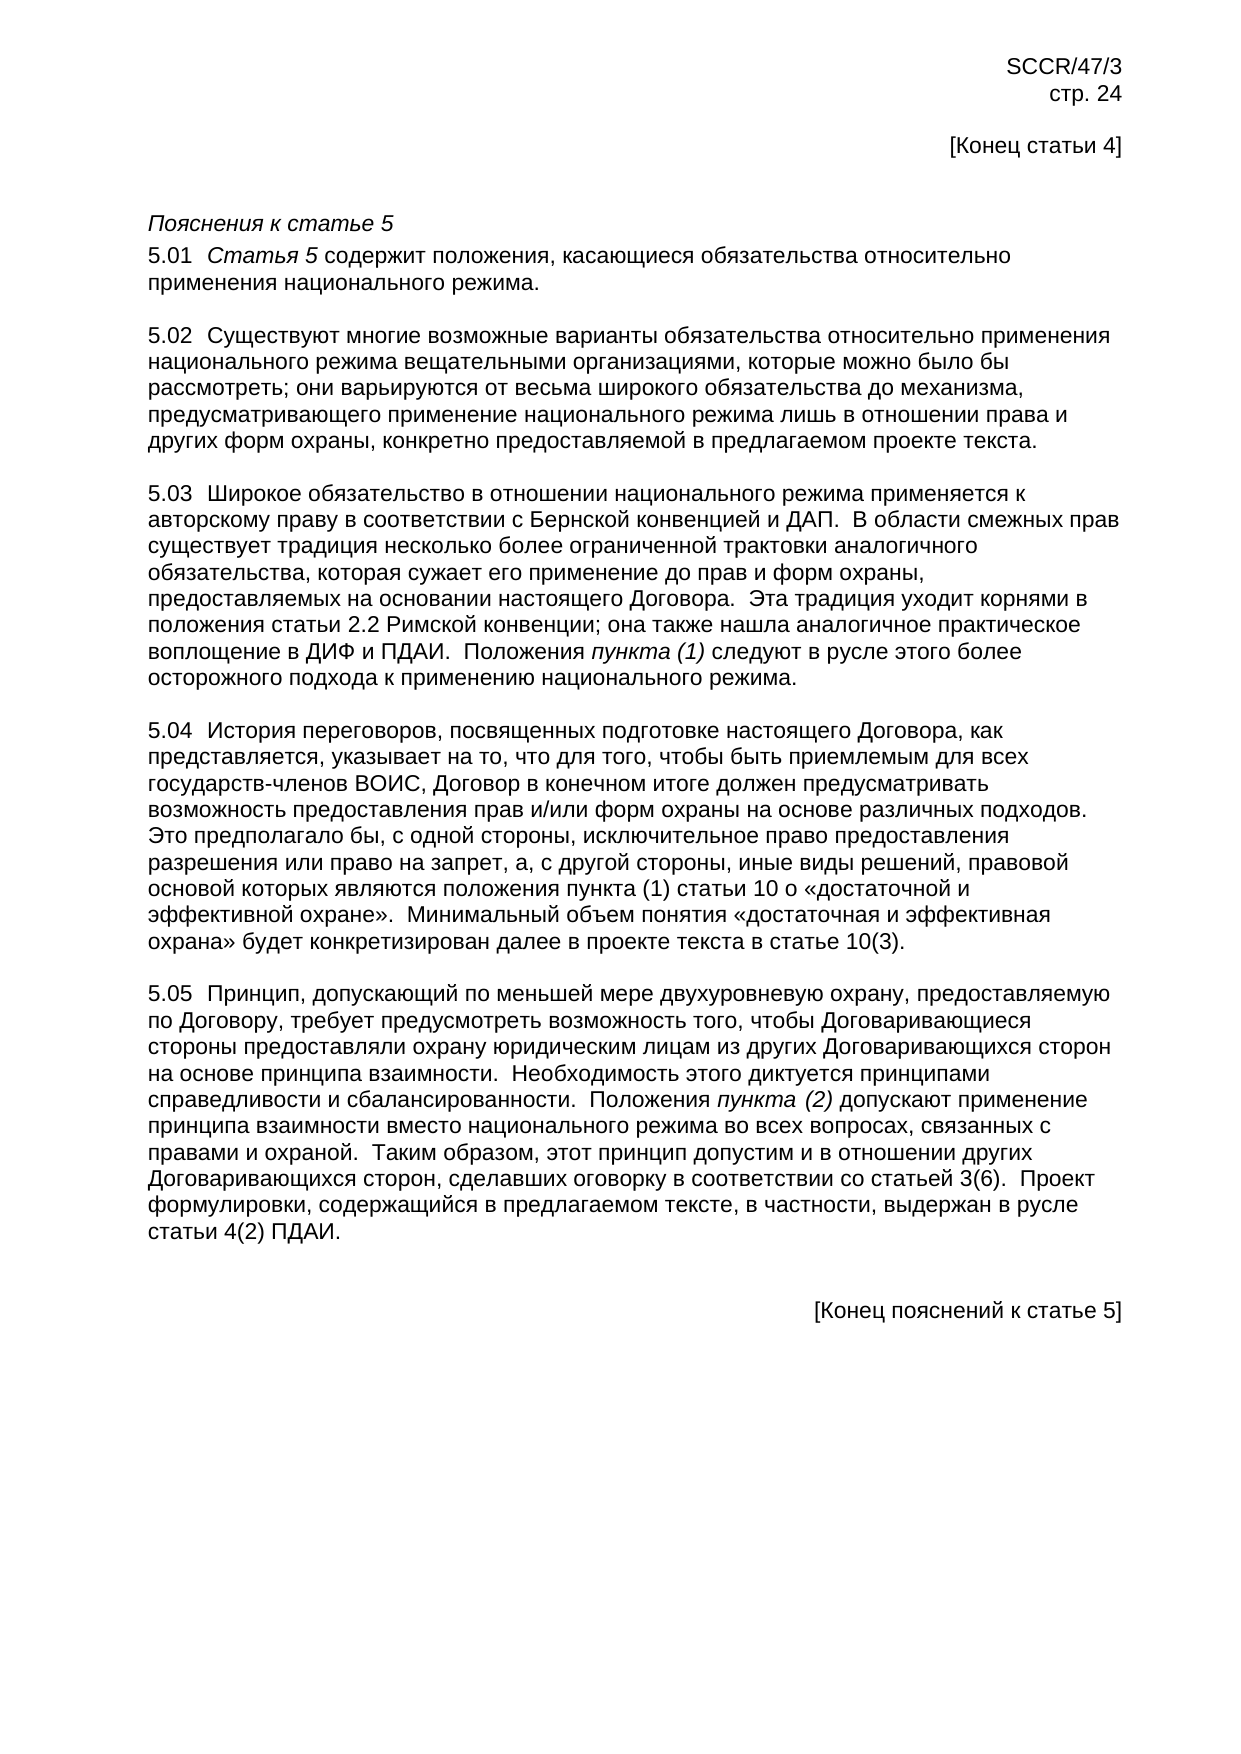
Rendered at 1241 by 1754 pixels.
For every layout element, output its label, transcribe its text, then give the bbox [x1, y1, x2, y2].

text [Конец статьи 4] [620, 132, 1122, 158]
text 5.05 Принцип, допускающий по меньшей мере двухуровневую охрану, предоставляемую по Договору, требует предусмотреть возможность того, чтобы Договаривающиеся стороны предоставляли охрану юридическим лицам из других Договаривающихся сторон на основе принципа взаимности. Необходимость этого диктуется принципами справедливости и сбалансированности. Положения пункта (2) допускают применение принципа взаимности вместо национального режима во всех вопросах, связанных с правами и охраной. Таким образом, этот принцип допустим и в отношении других Договаривающихся сторон, сделавших оговорку в соответствии со статьей 3(6). Проект формулировки, содержащийся в предлагаемом тексте, в частности, выдержан в русле статьи 4(2) ПДАИ. [148, 980, 1122, 1244]
text 5.02 Существуют многие возможные варианты обязательства относительно применения национального режима вещательными организациями, которые можно было бы рассмотреть; они варьируются от весьма широкого обязательства до механизма, предусматривающего применение национального режима лишь в отношении права и других форм охраны, конкретно предоставляемой в предлагаемом проекте текста. [148, 322, 1122, 453]
text 5.03 Широкое обязательство в отношении национального режима применяется к авторскому праву в соответствии с Бернской конвенцией и ДАП. В области смежных прав существует традиция несколько более ограниченной трактовки аналогичного обязательства, которая сужает его применение до прав и форм охраны, предоставляемых на основании настоящего Договора. Эта традиция уходит корнями в положения статьи 2.2 Римской конвенции; она также нашла аналогичное практическое воплощение в ДИФ и ПДАИ. Положения пункта (1) следуют в русле этого более осторожного подхода к применению национального режима. [148, 480, 1122, 691]
text 5.01 Статья 5 содержит положения, касающиеся обязательства относительно применения национального режима. [148, 242, 1122, 295]
subtitle Пояснения к статье 5 [148, 210, 1122, 236]
text 5.04 История переговоров, посвященных подготовке настоящего Договора, как представляется, указывает на то, что для того, чтобы быть приемлемым для всех государств-членов ВОИС, Договор в конечном итоге должен предусматривать возможность предоставления прав и/или форм охраны на основе различных подходов. Это предполагало бы, с одной стороны, исключительное право предоставления разрешения или право на запрет, а, с другой стороны, иные виды решений, правовой основой которых являются положения пункта (1) статьи 10 о «достаточной и эффективной охране». Минимальный объем понятия «достаточная и эффективная охрана» будет конкретизирован далее в проекте текста в статье 10(3). [148, 717, 1122, 954]
text [Конец пояснений к статье 5] [148, 1297, 1122, 1323]
